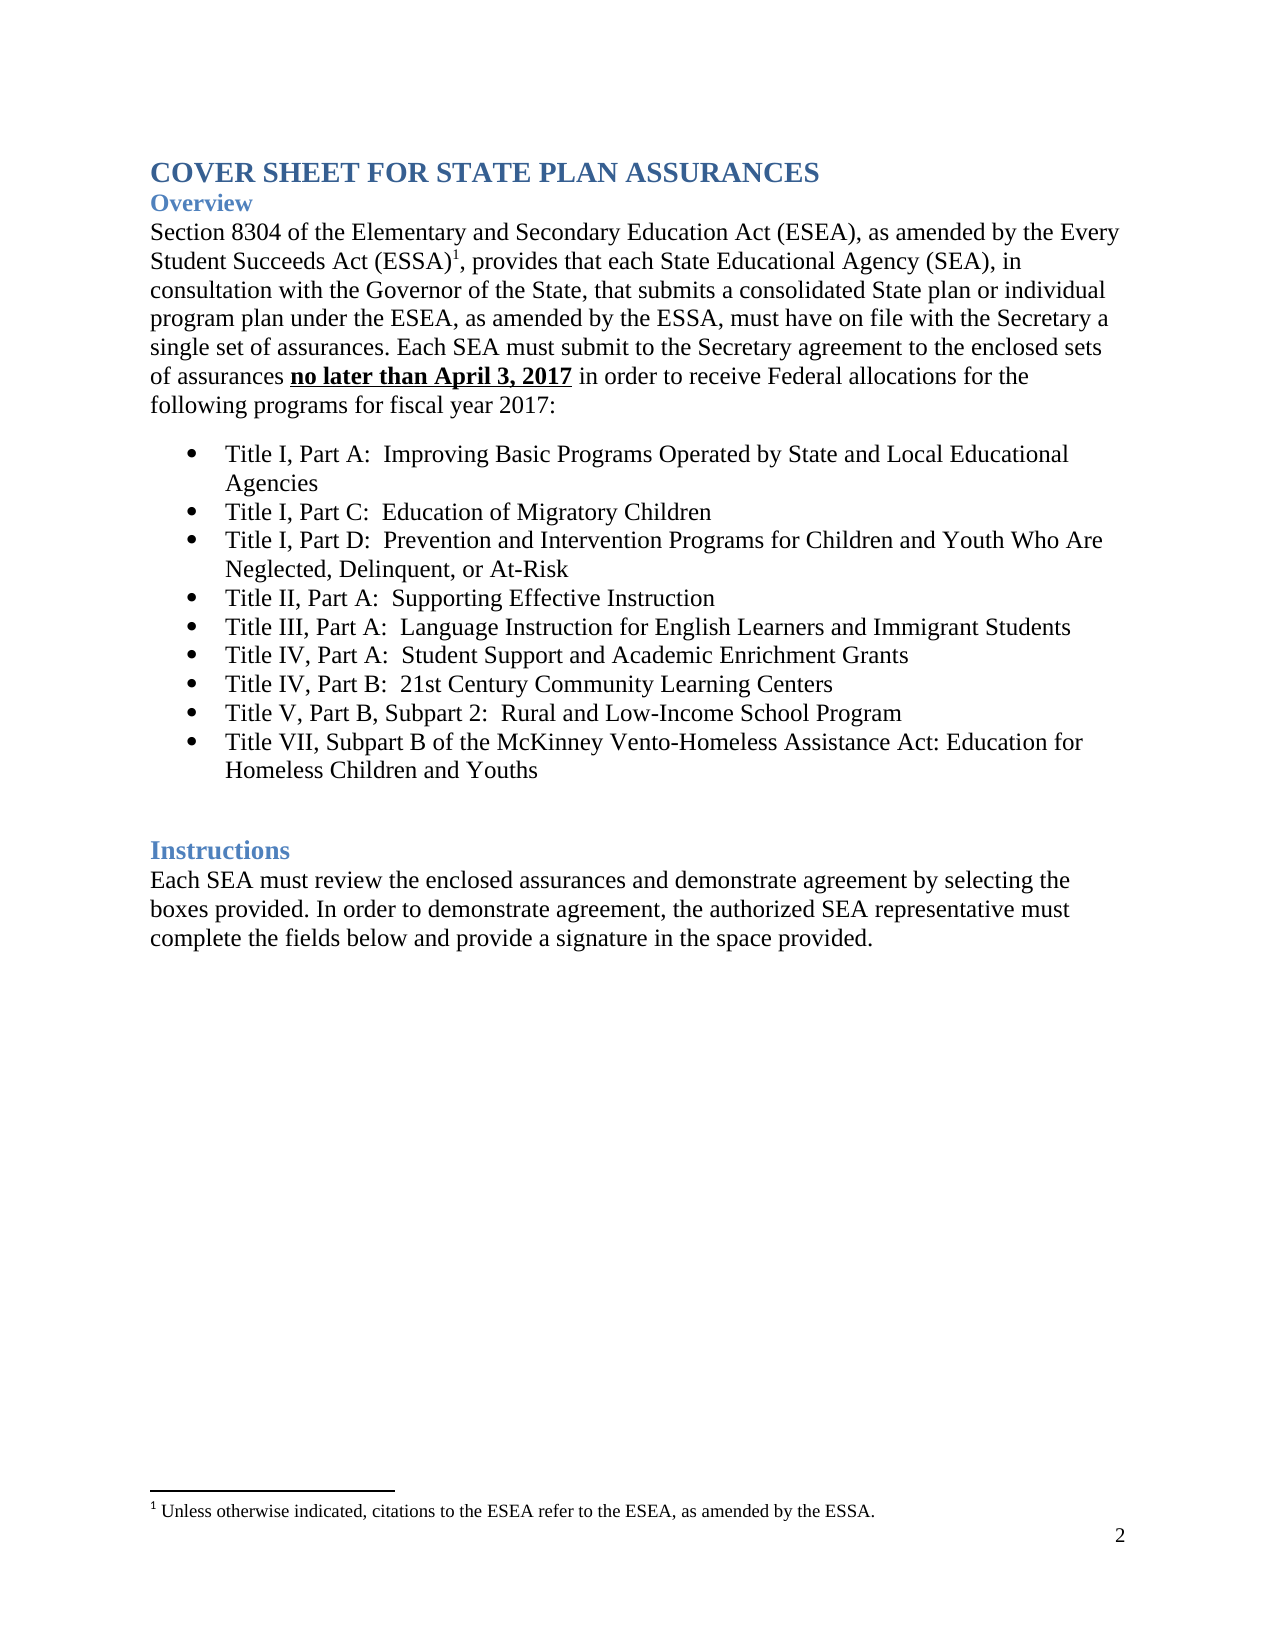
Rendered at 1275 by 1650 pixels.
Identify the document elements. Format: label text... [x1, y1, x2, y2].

text Overview [150, 188, 1125, 217]
list Title IV, Part A: Student Support and Academic Enrichment Grants [187, 641, 1125, 669]
list Title I, Part D: Prevention and Intervention Programs for Children and Youth Who Are Neglected, Delinquent, or At-Risk [187, 526, 1125, 583]
list Title V, Part B, Subpart 2: Rural and Low-Income School Program [187, 698, 1125, 727]
text Section 8304 of the Elementary and Secondary Education Act (ESEA), as amended by the Every Student Succeeds Act (ESSA), provides that each State Educational Agency (SEA), in consultation with the Governor of the State, that submits a consolidated State plan or individual program plan under the ESEA, as amended by the ESSA, must have on file with the Secretary a single set of assurances. Each SEA must submit to the Secretary agreement to the enclosed sets of assurances no later than April 3, 2017 in order to receive Federal allocations for the following programs for fiscal year 2017: [150, 217, 1125, 418]
list Title I, Part A: Improving Basic Programs Operated by State and Local Educational Agencies [187, 439, 1125, 497]
list Title I, Part C: Education of Migratory Children [187, 497, 1125, 526]
list Title VII, Subpart B of the McKinney Vento-Homeless Assistance Act: Education for Homeless Children and Youths [187, 727, 1125, 784]
list Title IV, Part B: 21st Century Community Learning Centers [187, 669, 1125, 698]
subtitle COVER SHEET FOR STATE PLAN ASSURANCES [150, 155, 1125, 188]
subtitle Instructions [150, 834, 1125, 865]
list Title III, Part A: Language Instruction for English Learners and Immigrant Students [187, 612, 1125, 641]
text Each SEA must review the enclosed assurances and demonstrate agreement by selecting the boxes provided. In order to demonstrate agreement, the authorized SEA representative must complete the fields below and provide a signature in the space provided. [150, 865, 1125, 951]
list Title II, Part A: Supporting Effective Instruction [187, 583, 1125, 612]
